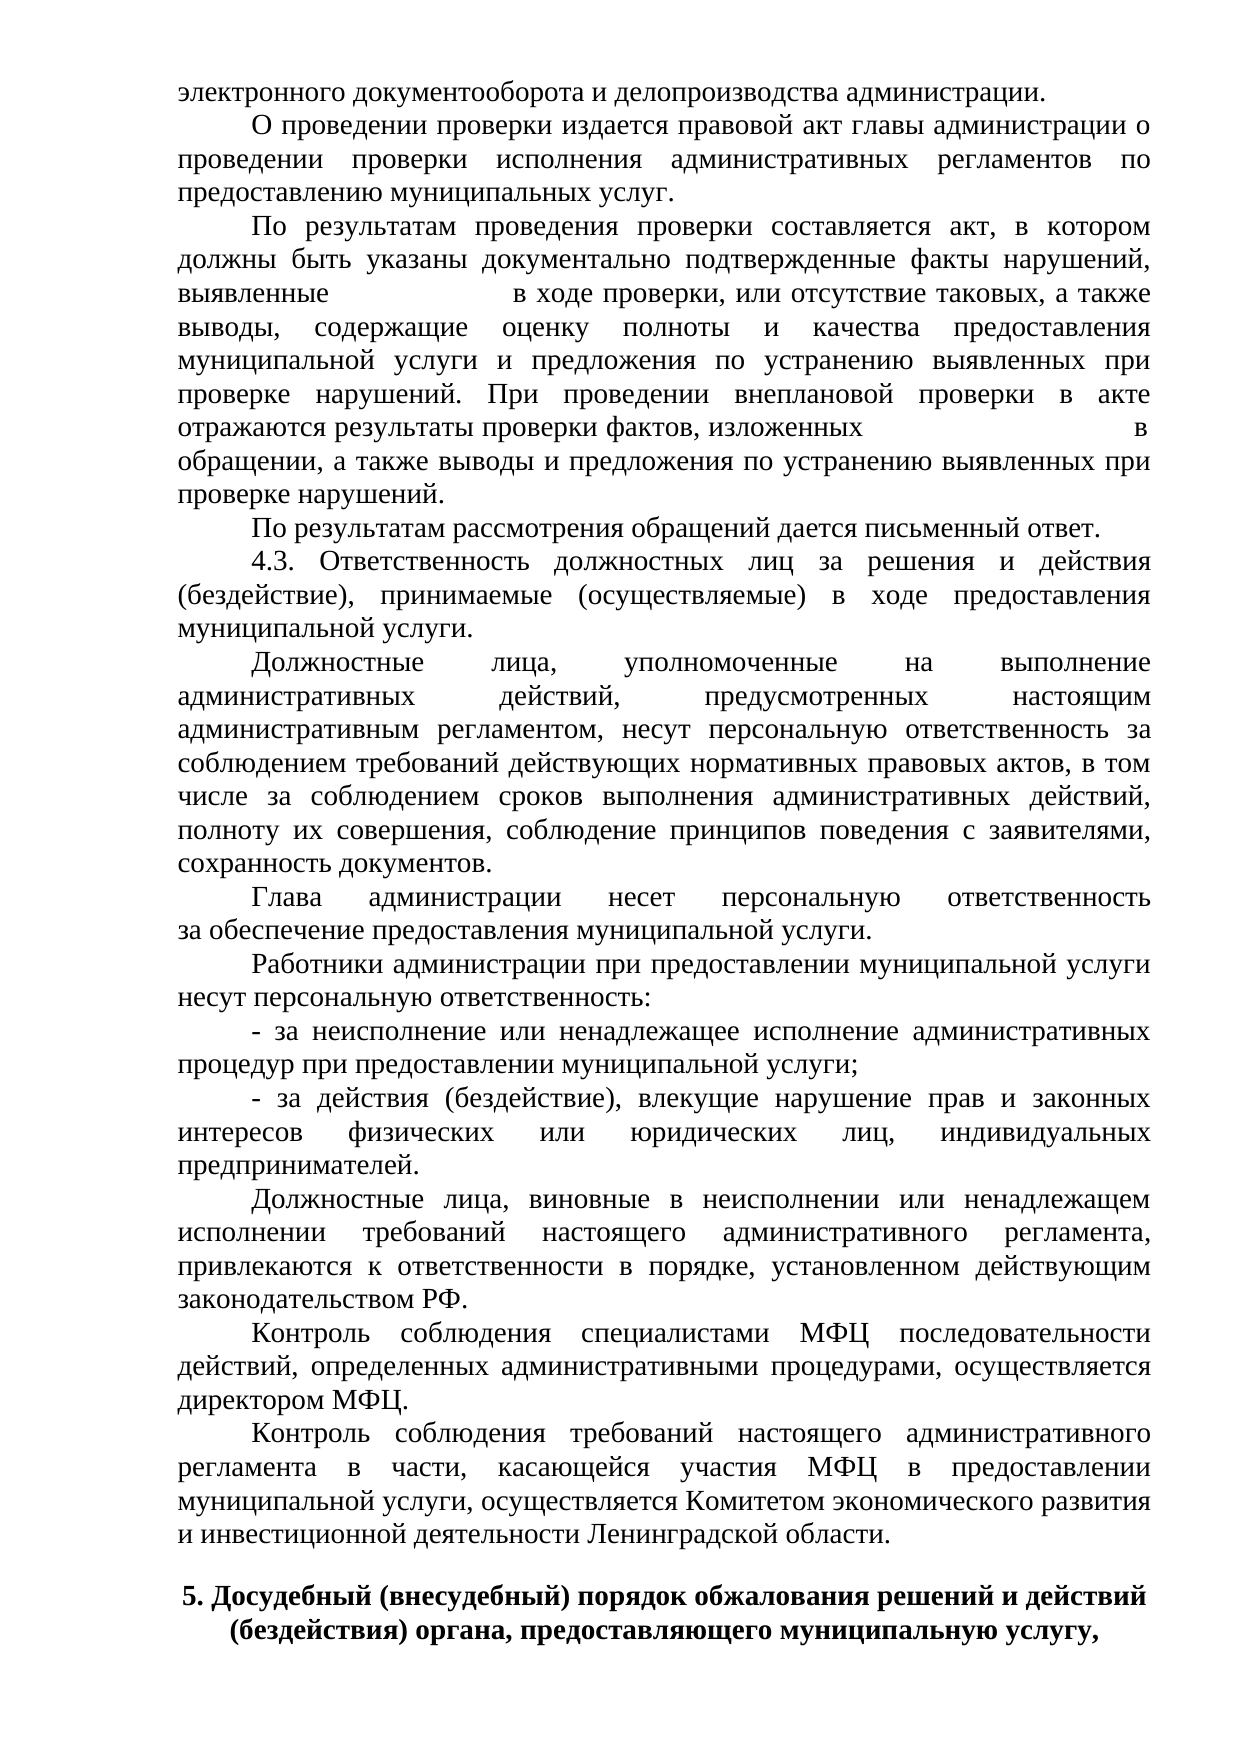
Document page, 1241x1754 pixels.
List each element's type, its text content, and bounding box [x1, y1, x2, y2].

text 4.3. Ответственность должностных лиц за решения и действия (бездействие), принимаемые (осуществляемые) в ходе предоставления муниципальной услуги. [177, 543, 1152, 644]
text Контроль соблюдения требований настоящего административного регламента в части, касающейся участия МФЦ в предоставлении муниципальной услуги, осуществляется Комитетом экономического развития и инвестиционной деятельности Ленинградской области. [177, 1416, 1152, 1550]
text По результатам рассмотрения обращений дается письменный ответ. [177, 510, 1152, 543]
text Должностные лица, виновные в неисполнении или ненадлежащем исполнении требований настоящего административного регламента, привлекаются к ответственности в порядке, установленном действующим законодательством РФ. [177, 1181, 1152, 1315]
text О проведении проверки издается правовой акт главы администрации о проведении проверки исполнения административных регламентов по предоставлению муниципальных услуг. [177, 107, 1152, 208]
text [177, 74, 1152, 107]
text Глава администрации несет персональную ответственность за обеспечение предоставления муниципальной услуги. [177, 879, 1152, 946]
text Должностные лица, уполномоченные на выполнение административных действий, предусмотренных настоящим административным регламентом, несут персональную ответственность за соблюдением требований действующих нормативных правовых актов, в том числе за соблюдением сроков выполнения административных действий, полноту их совершения, соблюдение принципов поведения с заявителями, сохранность документов. [177, 644, 1152, 879]
text - за действия (бездействие), влекущие нарушение прав и законных интересов физических или юридических лиц, индивидуальных предпринимателей. [177, 1080, 1152, 1181]
text Работники администрации при предоставлении муниципальной услуги несут персональную ответственность: [177, 946, 1152, 1013]
text Контроль соблюдения специалистами МФЦ последовательности действий, определенных административными процедурами, осуществляется директором МФЦ. [177, 1315, 1152, 1416]
text По результатам проведения проверки составляется акт, в котором должны быть указаны документально подтвержденные факты нарушений, выявленные в ходе проверки, или отсутствие таковых, а также выводы, содержащие оценку полноты и качества предоставления муниципальной услуги и предложения по устранению выявленных при проверке нарушений. При проведении внеплановой проверки в акте отражаются результаты проверки фактов, изложенных в обращении, а также выводы и предложения по устранению выявленных при проверке нарушений. [177, 208, 1152, 510]
text - за неисполнение или ненадлежащее исполнение административных процедур при предоставлении муниципальной услуги; [177, 1013, 1152, 1080]
text 5. Досудебный (внесудебный) порядок обжалования решений и действий (бездействия) органа, предоставляющего муниципальную услугу, [177, 1578, 1152, 1646]
